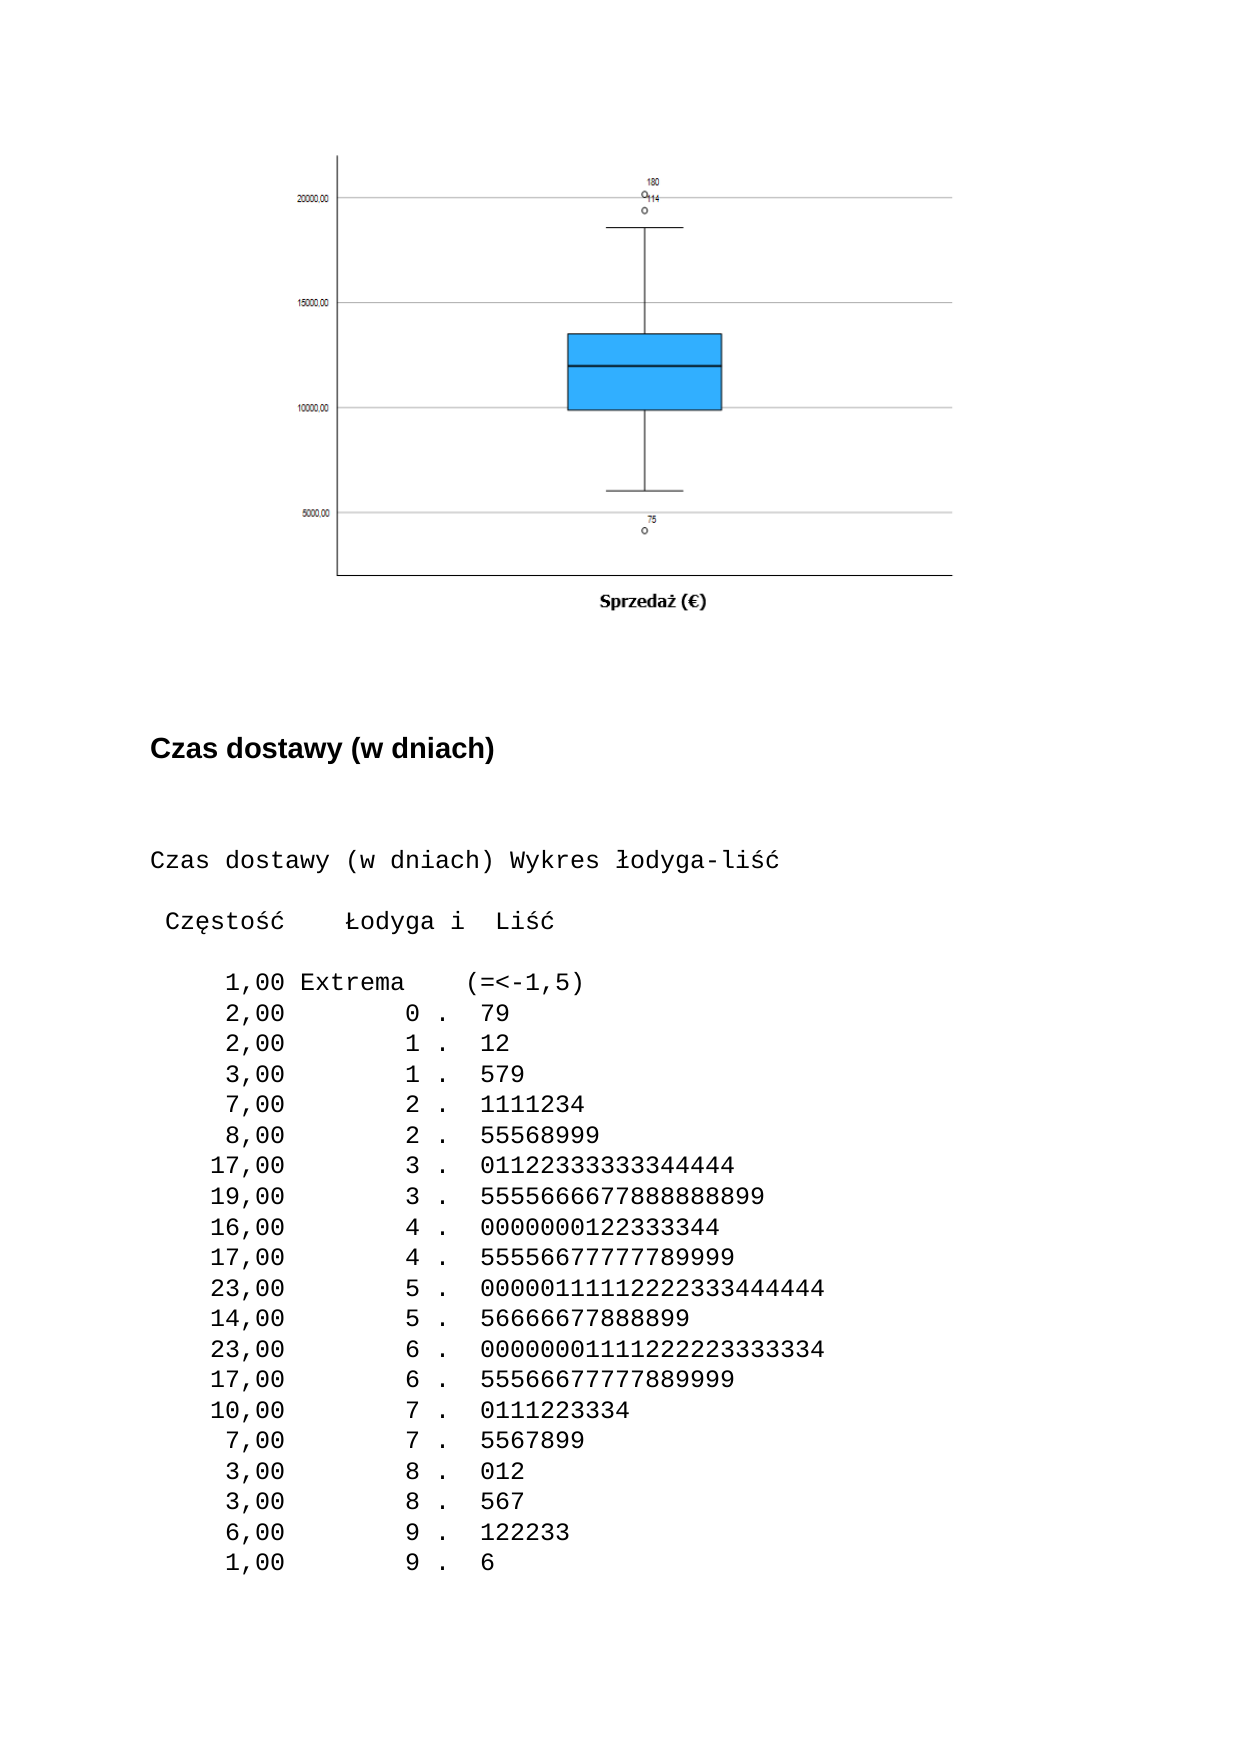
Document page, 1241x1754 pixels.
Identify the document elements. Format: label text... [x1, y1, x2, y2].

text Czas dostawy (w dniach) [150, 694, 1090, 794]
picture [268, 150, 972, 625]
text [150, 817, 1090, 1578]
